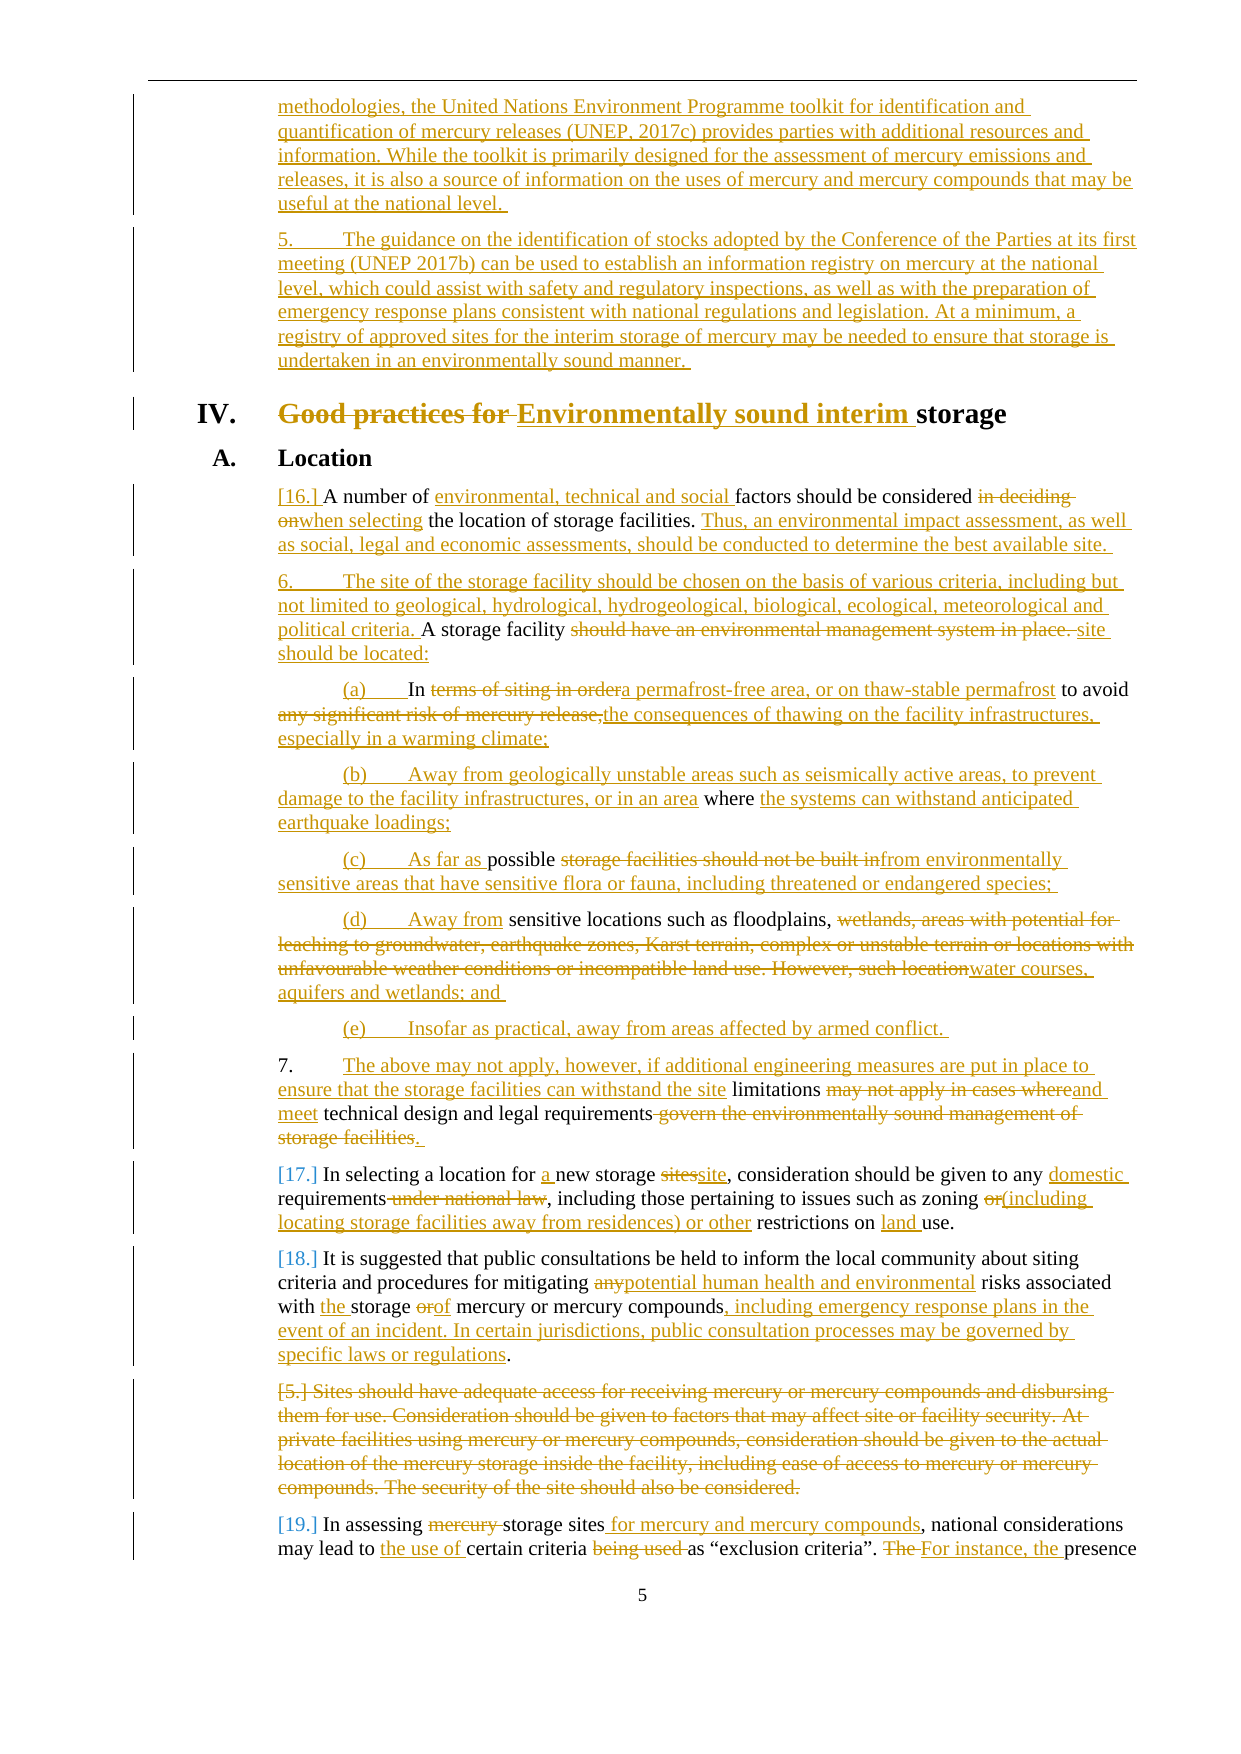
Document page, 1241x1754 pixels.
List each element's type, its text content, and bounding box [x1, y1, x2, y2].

list In selecting a location for new storage , consideration should be given to any requirements, including those pertaining to issues such as zoning restrictions on use. [278, 1161, 1137, 1234]
list It is suggested that public consultations be held to inform the local community about siting criteria and procedures for mitigating risks associated with storage mercury or mercury compounds. [278, 1246, 1137, 1366]
list where [278, 762, 1137, 834]
list limitations technical design and legal requirements [278, 1053, 1137, 1149]
list A storage facility [278, 569, 1137, 665]
list A number of factors should be considered the location of storage facilities. [278, 484, 1137, 556]
list In to avoid [278, 677, 1137, 749]
list sensitive locations such as floodplains, [278, 907, 1137, 1004]
list possible [278, 847, 1137, 895]
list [278, 1512, 1137, 1560]
text IV. storage [148, 397, 1107, 430]
text A. Location [148, 443, 1107, 471]
